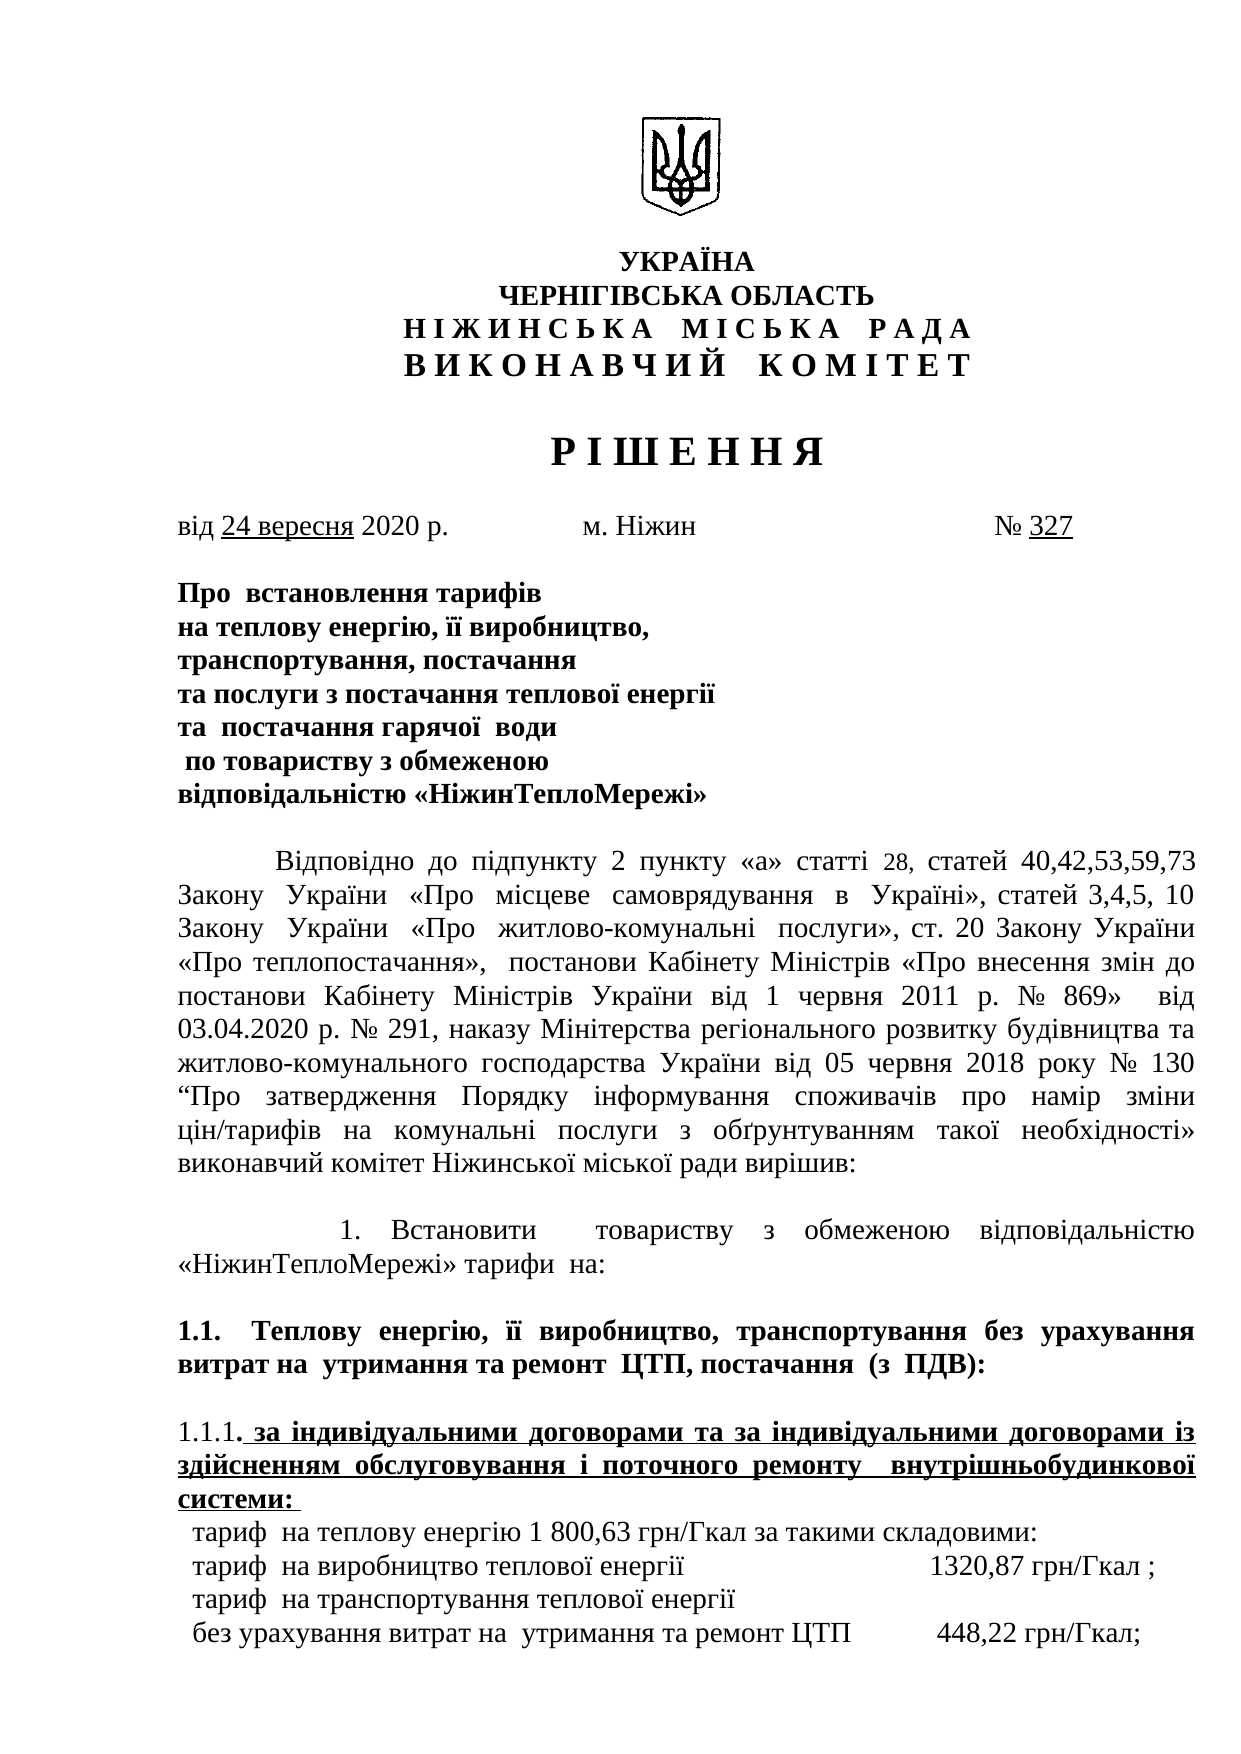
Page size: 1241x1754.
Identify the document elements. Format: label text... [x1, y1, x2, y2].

text та постачання гарячої води [177, 709, 1196, 743]
subtitle Н І Ж И Н С Ь К А М І С Ь К А Р А Д А [177, 312, 1196, 345]
text від 24 вересня 2020 р. м. Ніжин № 327 [177, 508, 1196, 542]
subtitle В И К О Н А В Ч И Й К О М І Т Е Т [177, 345, 1196, 383]
text без урахування витрат на утримання та ремонт ЦТП 448,22 грн/Гкал; [192, 1615, 1196, 1648]
text відповідальністю «НіжинТеплоМережі» [177, 776, 1196, 810]
text УКРАЇНА [177, 244, 1196, 278]
text ЧЕРНІГІВСЬКА ОБЛАСТЬ [177, 278, 1196, 312]
text Відповідно до підпункту 2 пункту «а» статті 28, статей 40,42,53,59,73 Закону України «Про місцеве самоврядування в Україні», статей 3,4,5, 10 Закону України «Про житлово-комунальні послуги», ст. 20 Закону України «Про теплопостачання», постанови Кабінету Міністрів «Про внесення змін до постанови Кабінету Міністрів України від 1 червня 2011 р. № 869» від 03.04.2020 р. № 291, наказу Мінітерства регіонального розвитку будівництва та житлово-комунального господарства України від 05 червня 2018 року № 130 “Про затвердження Порядку інформування споживачів про намір зміни цін/тарифів на комунальні послуги з обґрунтуванням такої необхідності» виконавчий комітет Ніжинської міської ради вирішив: [177, 843, 1196, 1179]
text тариф на теплову енергію 1 800,63 грн/Гкал за такими складовими: [177, 1514, 1196, 1548]
text тариф на транспортування теплової енергії [192, 1581, 1196, 1615]
text на теплову енергію, її виробництво, [177, 609, 1196, 642]
text Про встановлення тарифів [177, 575, 1196, 609]
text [192, 1548, 1196, 1581]
text та послуги з постачання теплової енергії [177, 676, 1196, 709]
picture [641, 117, 721, 216]
list Теплову енергію, її виробництво, транспортування без урахування витрат на утримання та ремонт ЦТП, постачання (з ПДВ): [177, 1313, 1196, 1380]
text транспортування, постачання [177, 642, 1196, 676]
text 1.1.1. за індивідуальними договорами та за індивідуальними договорами із здійсненням обслуговування і поточного ремонту внутрішньобудинкової системи: [177, 1414, 1196, 1476]
text 1. Встановити товариству з обмеженою відповідальністю «НіжинТеплоМережі» тарифи на: [177, 1212, 1196, 1279]
text по товариству з обмеженою [177, 743, 1196, 776]
text Р І Ш Е Н Н Я [177, 427, 1196, 474]
text 1.1.1. за індивідуальними договорами та за індивідуальними договорами із здійсненням обслуговування і поточного ремонту внутрішньобудинкової системи: [177, 1477, 1196, 1514]
